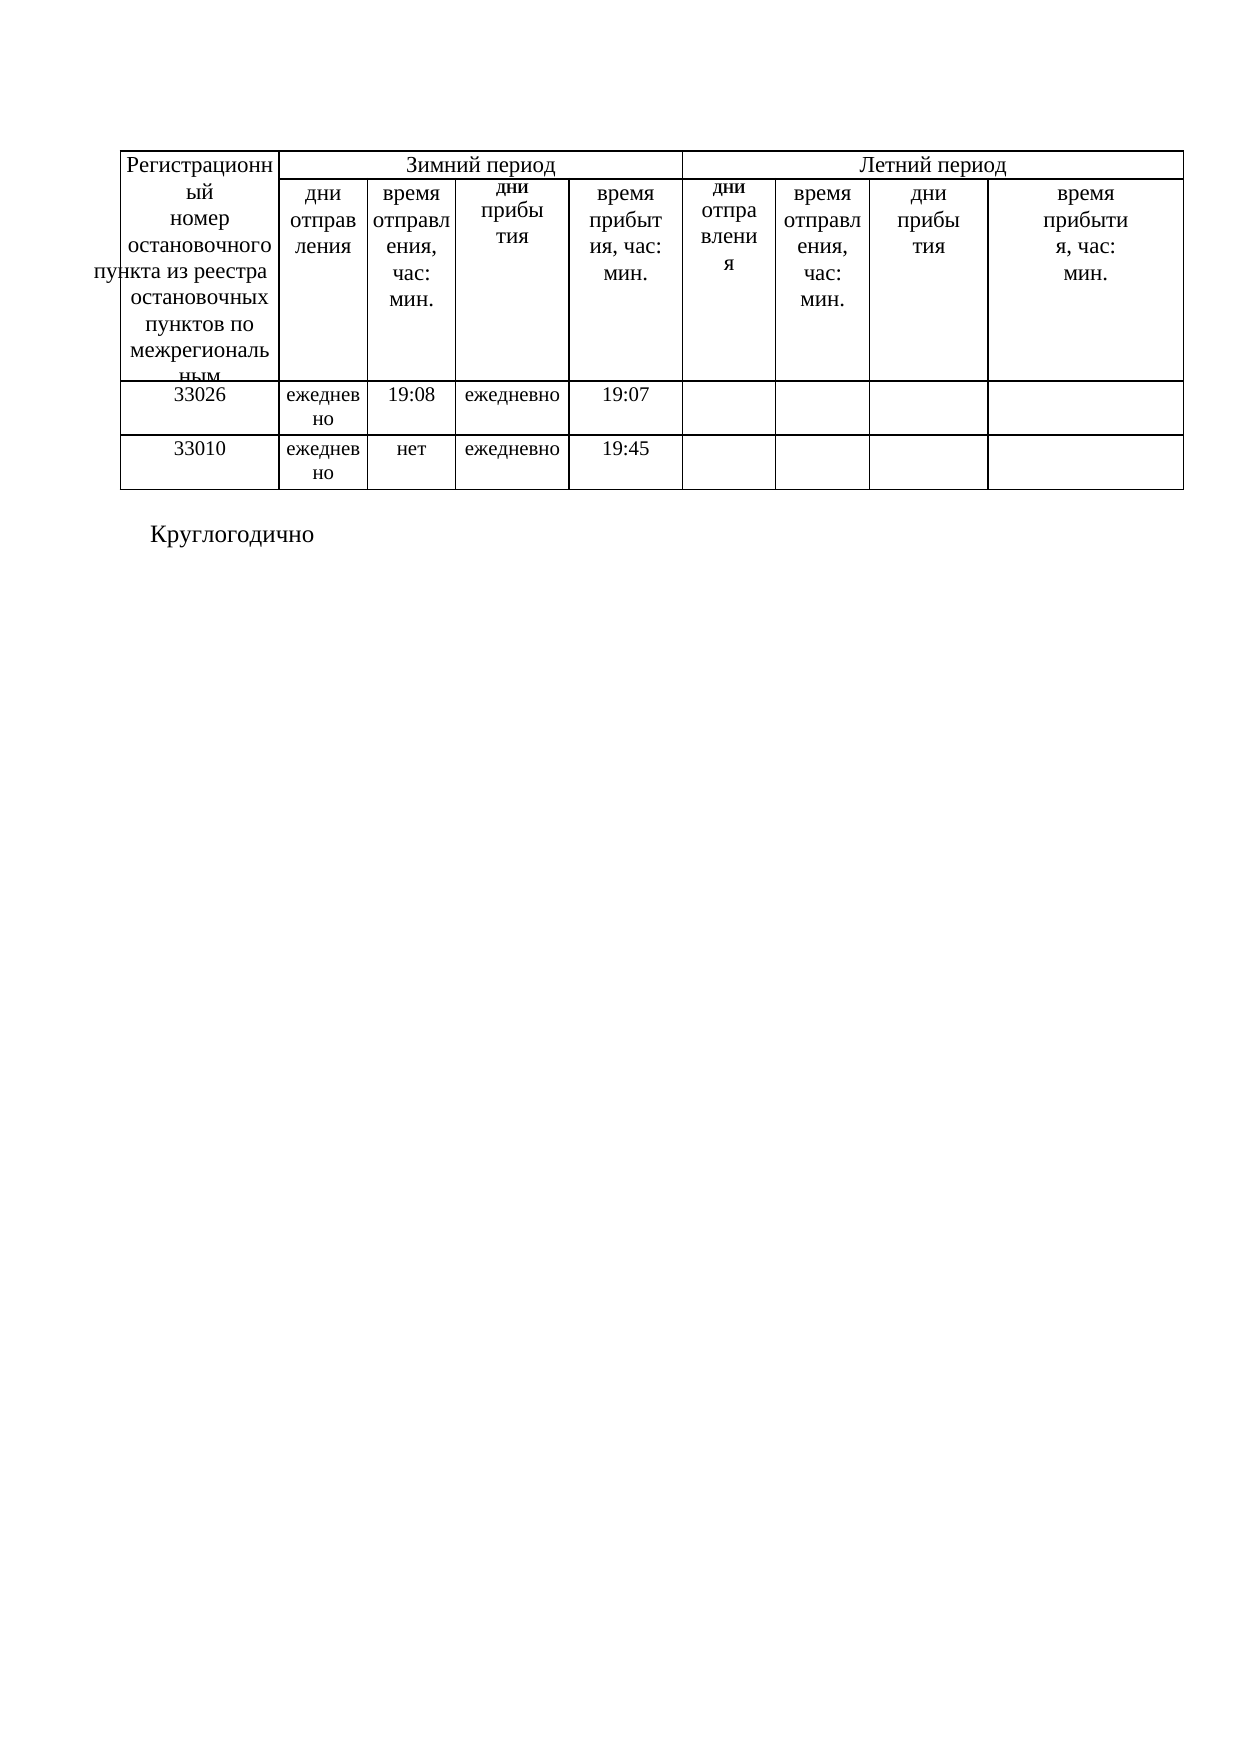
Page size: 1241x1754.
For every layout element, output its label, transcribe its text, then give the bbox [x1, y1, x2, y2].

table_cell дни отправ ления [280, 180, 367, 380]
table_cell ежедневно [280, 436, 367, 489]
table_cell 19:07 [570, 382, 682, 434]
table_cell время прибыти я, час: мин. [989, 180, 1183, 380]
table_cell [989, 436, 1183, 489]
table_cell [683, 382, 775, 434]
table_cell ежедневно [456, 382, 568, 434]
text Круглогодично [150, 519, 1090, 548]
table_cell [683, 436, 775, 489]
table_cell [989, 382, 1183, 434]
table_cell [776, 382, 869, 434]
table_cell время отправл ения, час: мин. [368, 180, 455, 380]
table_cell 33010 [121, 436, 278, 489]
table_cell [870, 382, 987, 434]
table_cell ДНИ прибы тия [456, 180, 568, 380]
table_cell 33026 [121, 382, 278, 434]
table_cell [870, 436, 987, 489]
table_cell ДНИ отпра влени я [683, 180, 775, 380]
table_cell ежедневно [456, 436, 568, 489]
table_cell дни прибы тия [870, 180, 987, 380]
table_header Регистрационный номер остановочного пункта из реестра остановочных пунктов по межрегиональным маршрутам регулярных перевозок [121, 152, 278, 380]
table_header Зимний период [280, 152, 682, 178]
table_cell [776, 436, 869, 489]
table_cell время отправл ения, час: мин. [776, 180, 869, 380]
table_cell 19:08 [368, 382, 455, 434]
table_cell время прибыт ия, час: мин. [570, 180, 682, 380]
table_cell ежедневно [280, 382, 367, 434]
table_header Летний период [683, 152, 1183, 178]
table_cell нет [368, 436, 455, 489]
table_cell 19:45 [570, 436, 682, 489]
